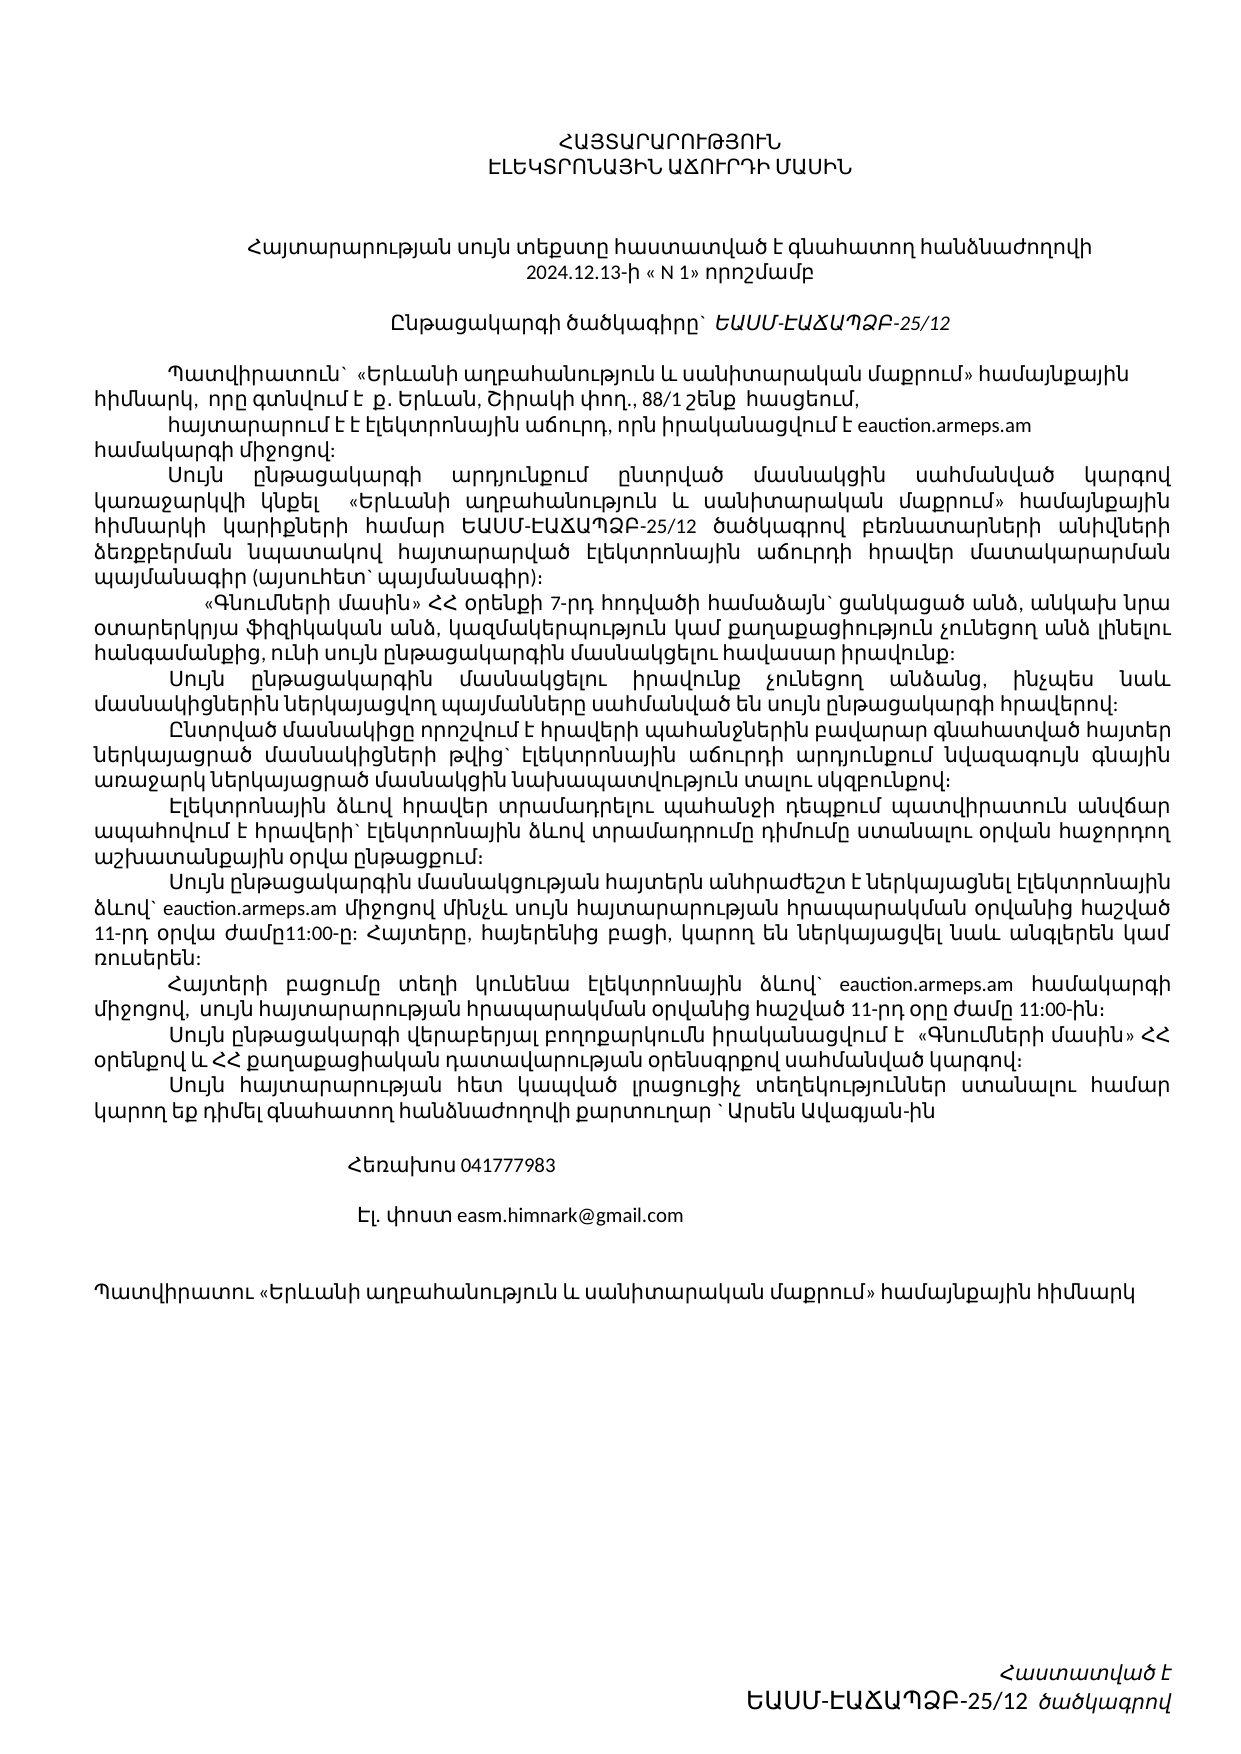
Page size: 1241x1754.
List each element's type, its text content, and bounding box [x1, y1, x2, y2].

text Սույն ընթացակարգին մասնակցելու իրավունք չունեցող անձանց, ինչպես նաև մասնակիցներին ներկայացվող պայմանները սահմանված են սույն ընթացակարգի հրավերով: [94, 666, 1171, 717]
text Ընթացակարգի ծածկագիրը` ԵԱՍՄ-ԷԱՃԱՊՁԲ-25/12 [94, 310, 1171, 336]
text Սույն ընթացակարգի վերաբերյալ բողոքարկումն իրականացվում է «Գնումների մասին» ՀՀ օրենքով և ՀՀ քաղաքացիական դատավարության օրենսգրքով սահմանված կարգով։ [94, 1022, 1171, 1073]
text Պատվիրատու «Երևանի աղբահանություն և սանիտարական մաքրում» համայնքային հիմնարկ [94, 1279, 1171, 1304]
text Հայտարարության սույն տեքստը հաստատված է գնահատող հանձնաժողովի [94, 234, 1171, 259]
text «Գնումների մասին» ՀՀ օրենքի 7-րդ հոդվածի համաձայն` ցանկացած անձ, անկախ նրա օտարերկրյա ֆիզիկական անձ, կազմակերպություն կամ քաղաքացիություն չունեցող անձ լինելու հանգամանքից, ունի սույն ընթացակարգին մասնակցելու հավասար իրավունք: [94, 590, 1171, 666]
text ԷԼԵԿՏՐՈՆԱՅԻՆ ԱՃՈՒՐԴԻ ՄԱՍԻՆ [94, 154, 1171, 180]
text Էլեկտրոնային ձևով հրավեր տրամադրելու պահանջի դեպքում պատվիրատուն անվճար ապահովում է հրավերի` էլեկտրոնային ձևով տրամադրումը դիմումը ստանալու օրվան հաջորդող աշխատանքային օրվա ընթացքում։ [94, 793, 1171, 869]
text Սույն հայտարարության հետ կապված լրացուցիչ տեղեկություններ ստանալու համար կարող եք դիմել գնահատող հանձնաժողովի քարտուղար ` Արսեն Ավագյան-ին [94, 1073, 1171, 1123]
text Հայտերի բացումը տեղի կունենա էլեկտրոնային ձևով` eauction.armeps.am համակարգի միջոցով, սույն հայտարարության հրապարակման օրվանից հաշված 11-րդ օրը ժամը 11:00-ին։ [94, 971, 1171, 1022]
text Հեռախոս 041777983 [94, 1152, 1171, 1177]
text Պատվիրատուն` «Երևանի աղբահանություն և սանիտարական մաքրում» համայնքային հիմնարկ, որը գտնվում է ք․ Երևան, Շիրակի փող., 88/1 շենք հասցեում, [94, 361, 1171, 412]
text հայտարարում է է էլեկտրոնային աճուրդ, որն իրականացվում է eauction.armeps.am համակարգի միջոցով: [94, 412, 1171, 463]
text ԵԱՍՄ-ԷԱՃԱՊՁԲ-25/12 ծածկագրով [94, 1685, 1171, 1716]
text 2024.12.13 -ի « N 1» որոշմամբ [94, 259, 1171, 285]
text Էլ. փոստ easm.himnark@gmail.com [94, 1203, 1171, 1228]
text ՀԱՅՏԱՐԱՐՈՒԹՅՈՒՆ [94, 129, 1171, 154]
text Սույն ընթացակարգին մասնակցության հայտերն անհրաժեշտ է ներկայացնել էլեկտրոնային ձևով` eauction.armeps.am միջոցով մինչև սույն հայտարարության հրապարակման օրվանից հաշված 11-րդ օրվա ժամը11:00-ը: Հայտերը, հայերենից բացի, կարող են ներկայացվել նաև անգլերեն կամ ռուսերեն: [94, 869, 1171, 971]
text Հաստատված է [94, 1660, 1171, 1685]
text Ընտրված մասնակիցը որոշվում է հրավերի պահանջներին բավարար գնահատված հայտեր ներկայացրած մասնակիցների թվից` էլեկտրոնային աճուրդի արդյունքում նվազագույն գնային առաջարկ ներկայացրած մասնակցին նախապատվություն տալու սկզբունքով։ [94, 717, 1171, 793]
text Սույն ընթացակարգի արդյունքում ընտրված մասնակցին սահմանված կարգով կառաջարկվի կնքել «Երևանի աղբահանություն և սանիտարական մաքրում» համայնքային հիմնարկի կարիքների համար ԵԱՍՄ-ԷԱՃԱՊՁԲ-25/12 ծածկագրով բեռնատարների անիվների ձեռքբերման նպատակով հայտարարված էլեկտրոնային աճուրդի հրավեր մատակարարման պայմանագիր (այսուհետ` պայմանագիր)։ [94, 463, 1171, 590]
